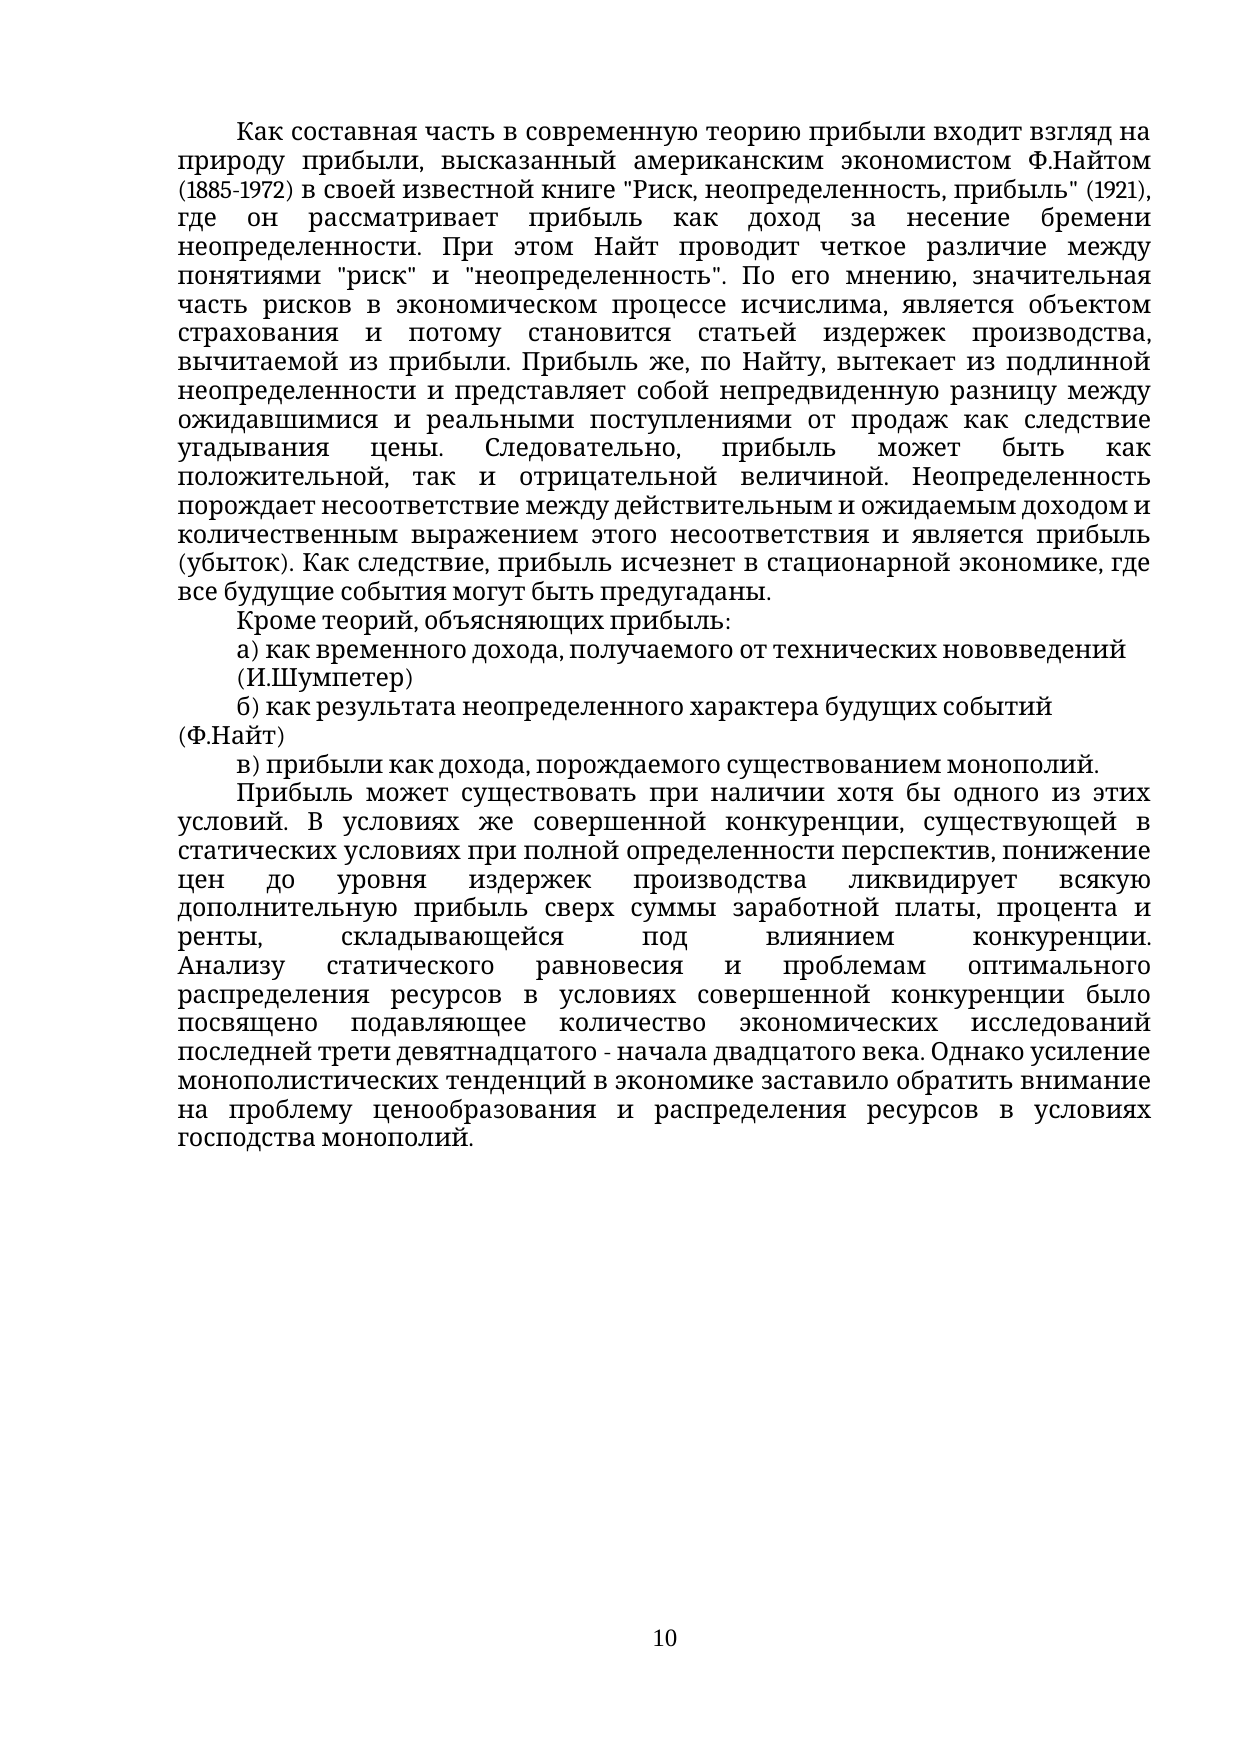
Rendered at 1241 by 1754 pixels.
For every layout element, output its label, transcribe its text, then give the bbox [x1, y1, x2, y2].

text б) как результата неопределенного характера будущих событий (Ф.Найт) [177, 693, 1152, 751]
text Прибыль может существовать при наличии хотя бы одного из этих условий. В условиях же совершенной конкуренции, существующей в статических условиях при полной определенности перспектив, понижение цен до уровня издержек производства ликвидирует всякую дополнительную прибыль сверх суммы заработной платы, процента и ренты, складывающейся под влиянием конкуренции. Анализу статического равновесия и проблемам оптимального распределения ресурсов в условиях совершенной конкуренции было посвящено подавляющее количество экономических исследований последней трети девятнадцатого - начала двадцатого века. Однако усиление монополистических тенденций в экономике заставило обратить внимание на проблему ценообразования и распределения ресурсов в условиях господства монополий. [177, 779, 1152, 1153]
text в) прибыли как дохода, порождаемого существованием монополий. [177, 751, 1152, 779]
text Как составная часть в современную теорию прибыли входит взгляд на природу прибыли, высказанный американским экономистом Ф.Найтом (1885-1972) в своей известной книге "Риск, неопределенность, прибыль" (1921), где он рассматривает прибыль как доход за несение бремени неопределенности. При этом Найт проводит четкое различие между понятиями "риск" и "неопределенность". По его мнению, значительная часть рисков в экономическом процессе исчислима, является объектом страхования и потому становится статьей издержек производства, вычитаемой из прибыли. Прибыль же, по Найту, вытекает из подлинной неопределенности и представляет собой непредвиденную разницу между ожидавшимися и реальными поступлениями от продаж как следствие угадывания цены. Следовательно, прибыль может быть как положительной, так и отрицательной величиной. Неопределенность порождает несоответствие между действительным и ожидаемым доходом и количественным выражением этого несоответствия и является прибыль (убыток). Как следствие, прибыль исчезнет в стационарной экономике, где все будущие события могут быть предугаданы. [177, 118, 1152, 607]
text Кроме теорий, объясняющих прибыль: [177, 607, 1152, 636]
text а) как временного дохода, получаемого от технических нововведений (И.Шумпетер) [236, 636, 1152, 693]
